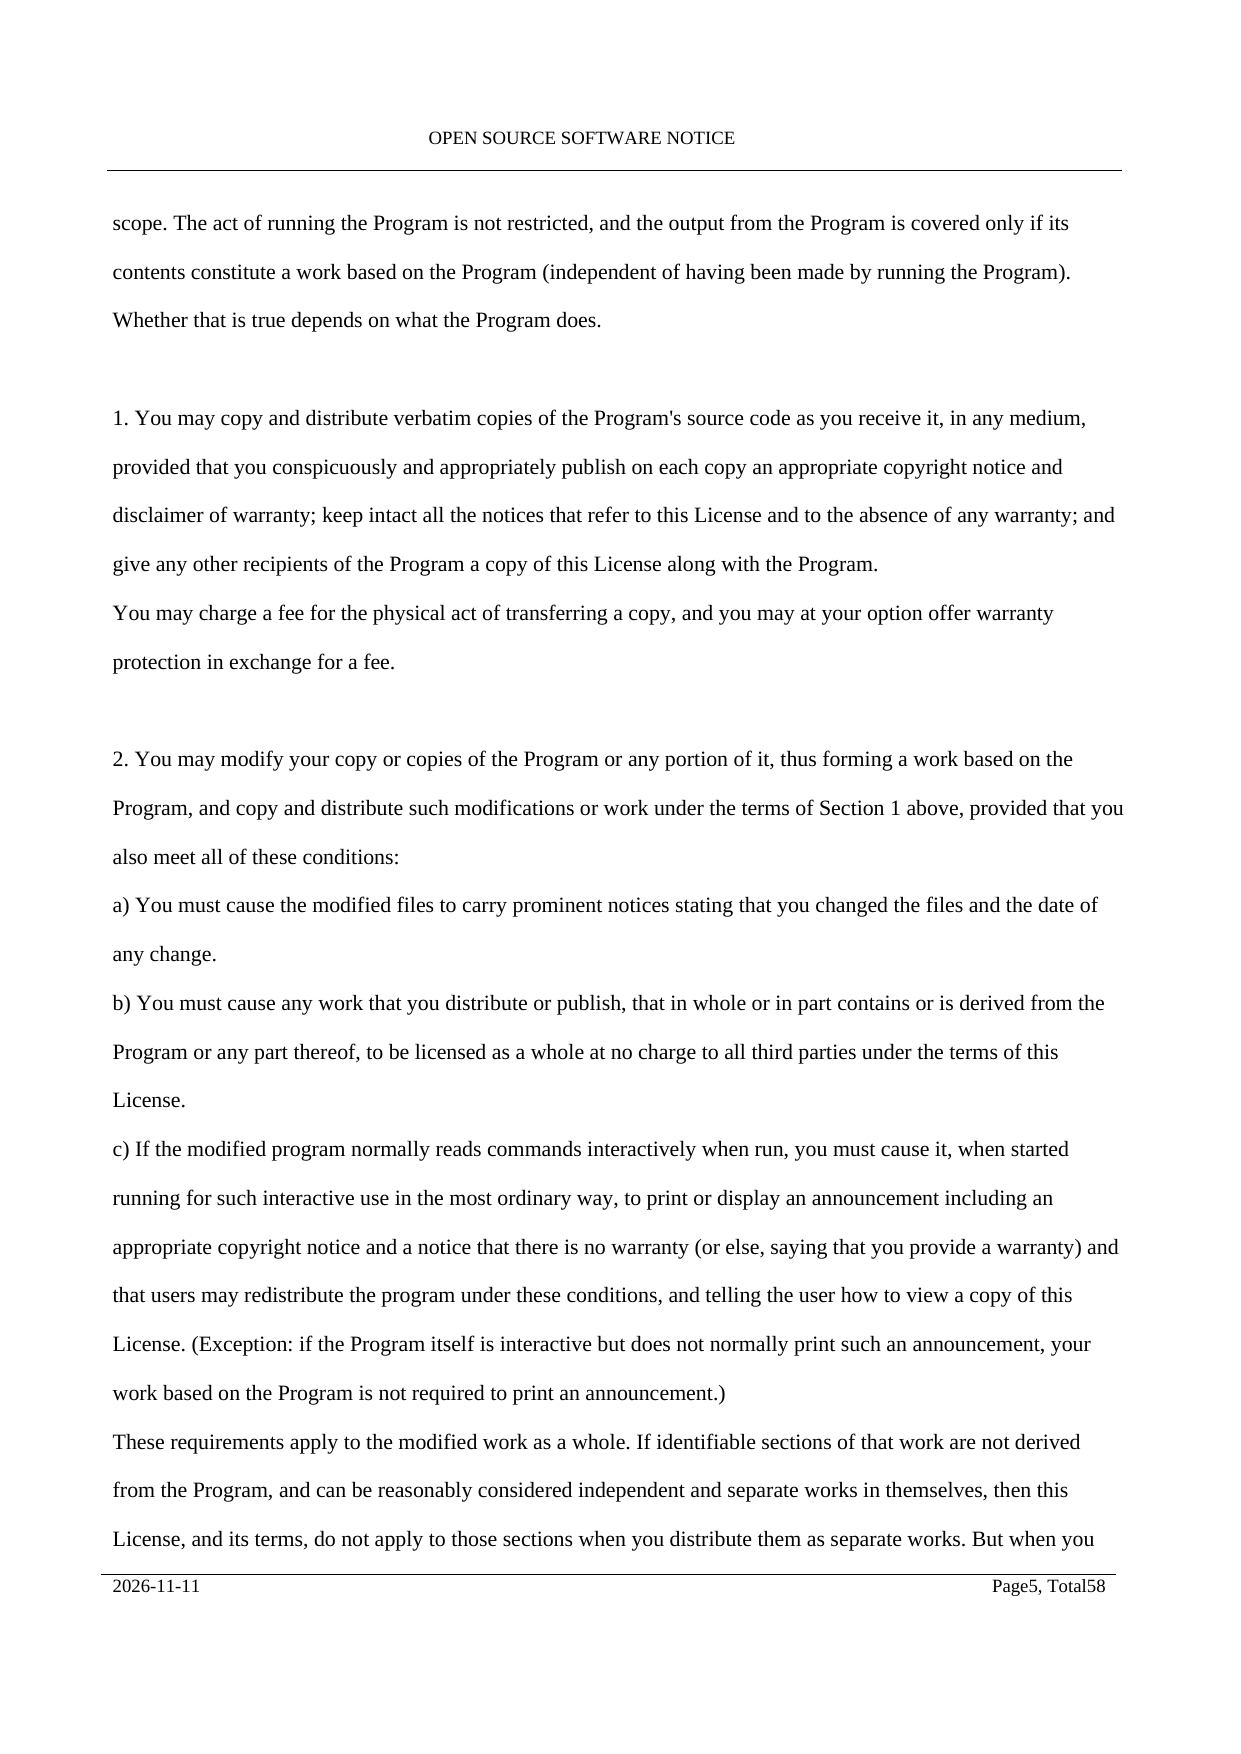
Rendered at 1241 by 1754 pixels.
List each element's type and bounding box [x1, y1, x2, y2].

text [112, 206, 1128, 1555]
